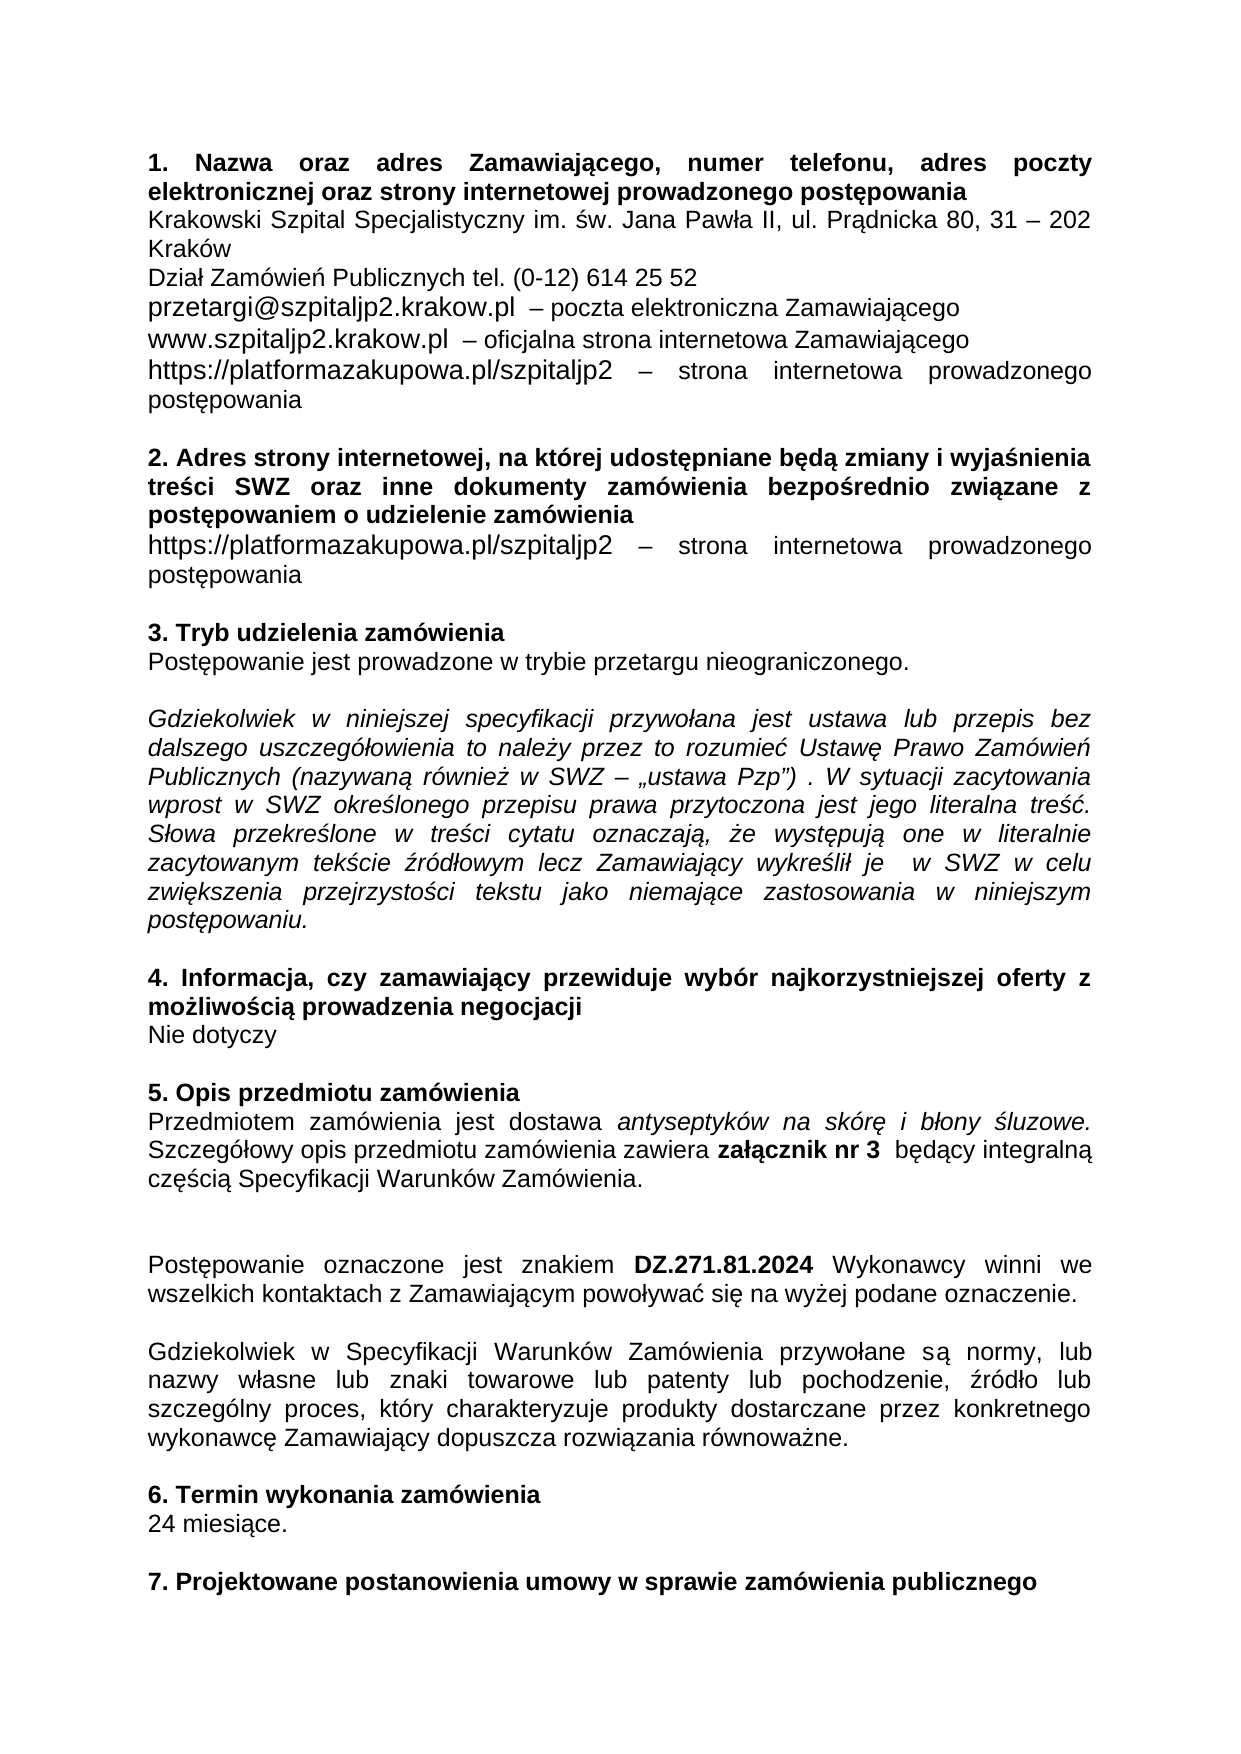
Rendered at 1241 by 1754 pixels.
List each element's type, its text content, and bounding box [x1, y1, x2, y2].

text 2. Adres strony internetowej, na której udostępniane będą zmiany i wyjaśnienia treści SWZ oraz inne dokumenty zamówienia bezpośrednio związane z postępowaniem o udzielenie zamówienia [148, 443, 1092, 529]
text 3. Tryb udzielenia zamówienia [148, 618, 1092, 646]
text www.szpitaljp2.krakow.pl – oficjalna strona internetowa Zamawiającego [148, 323, 1092, 354]
text Gdziekolwiek w Specyfikacji Warunków Zamówienia przywołane są normy, lub nazwy własne lub znaki towarowe lub patenty lub pochodzenie, źródło lub szczególny proces, który charakteryzuje produkty dostarczane przez konkretnego wykonawcę Zamawiający dopuszcza rozwiązania równoważne. [148, 1336, 1092, 1451]
text przetargi@szpitaljp2.krakow.pl – poczta elektroniczna Zamawiającego [148, 291, 1092, 323]
text Postępowanie oznaczone jest znakiem DZ.271.81.2024 Wykonawcy winni we wszelkich kontaktach z Zamawiającym powoływać się na wyżej podane oznaczenie. [148, 1250, 1092, 1308]
text https://platformazakupowa.pl/szpitaljp2 – strona internetowa prowadzonego postępowania [148, 529, 1092, 589]
text 24 miesiące. [148, 1509, 1092, 1538]
text Dział Zamówień Publicznych tel. (0-12) 614 25 52 [148, 263, 1092, 291]
text 1. Nazwa oraz adres Zamawiającego, numer telefonu, adres poczty elektronicznej oraz strony internetowej prowadzonego postępowania [148, 148, 1092, 205]
text Nie dotyczy [148, 1020, 1092, 1049]
text 7. Projektowane postanowienia umowy w sprawie zamówienia publicznego [148, 1566, 1092, 1595]
text 4. Informacja, czy zamawiający przewiduje wybór najkorzystniejszej oferty z możliwością prowadzenia negocjacji [148, 963, 1092, 1020]
text Postępowanie jest prowadzone w trybie przetargu nieograniczonego. [148, 646, 1092, 675]
text Gdziekolwiek w niniejszej specyfikacji przywołana jest ustawa lub przepis bez dalszego uszczegółowienia to należy przez to rozumieć Ustawę Prawo Zamówień Publicznych (nazywaną również w SWZ – „ustawa Pzp”) . W sytuacji zacytowania wprost w SWZ określonego przepisu prawa przytoczona jest jego literalna treść. Słowa przekreślone w treści cytatu oznaczają, że występują one w literalnie zacytowanym tekście źródłowym lecz Zamawiający wykreślił je w SWZ w celu zwiększenia przejrzystości tekstu jako niemające zastosowania w niniejszym postępowaniu. [148, 704, 1092, 934]
text https://platformazakupowa.pl/szpitaljp2 – strona internetowa prowadzonego postępowania [148, 354, 1092, 414]
text Przedmiotem zamówienia jest dostawa antyseptyków na skórę i błony śluzowe. Szczegółowy opis przedmiotu zamówienia zawiera załącznik nr 3 będący integralną częścią Specyfikacji Warunków Zamówienia. [148, 1106, 1092, 1193]
text 6. Termin wykonania zamówienia [148, 1480, 1092, 1509]
text 5. Opis przedmiotu zamówienia [148, 1078, 1092, 1106]
text Krakowski Szpital Specjalistyczny im. św. Jana Pawła II, ul. Prądnicka 80, 31 – 202 Kraków [148, 205, 1092, 263]
